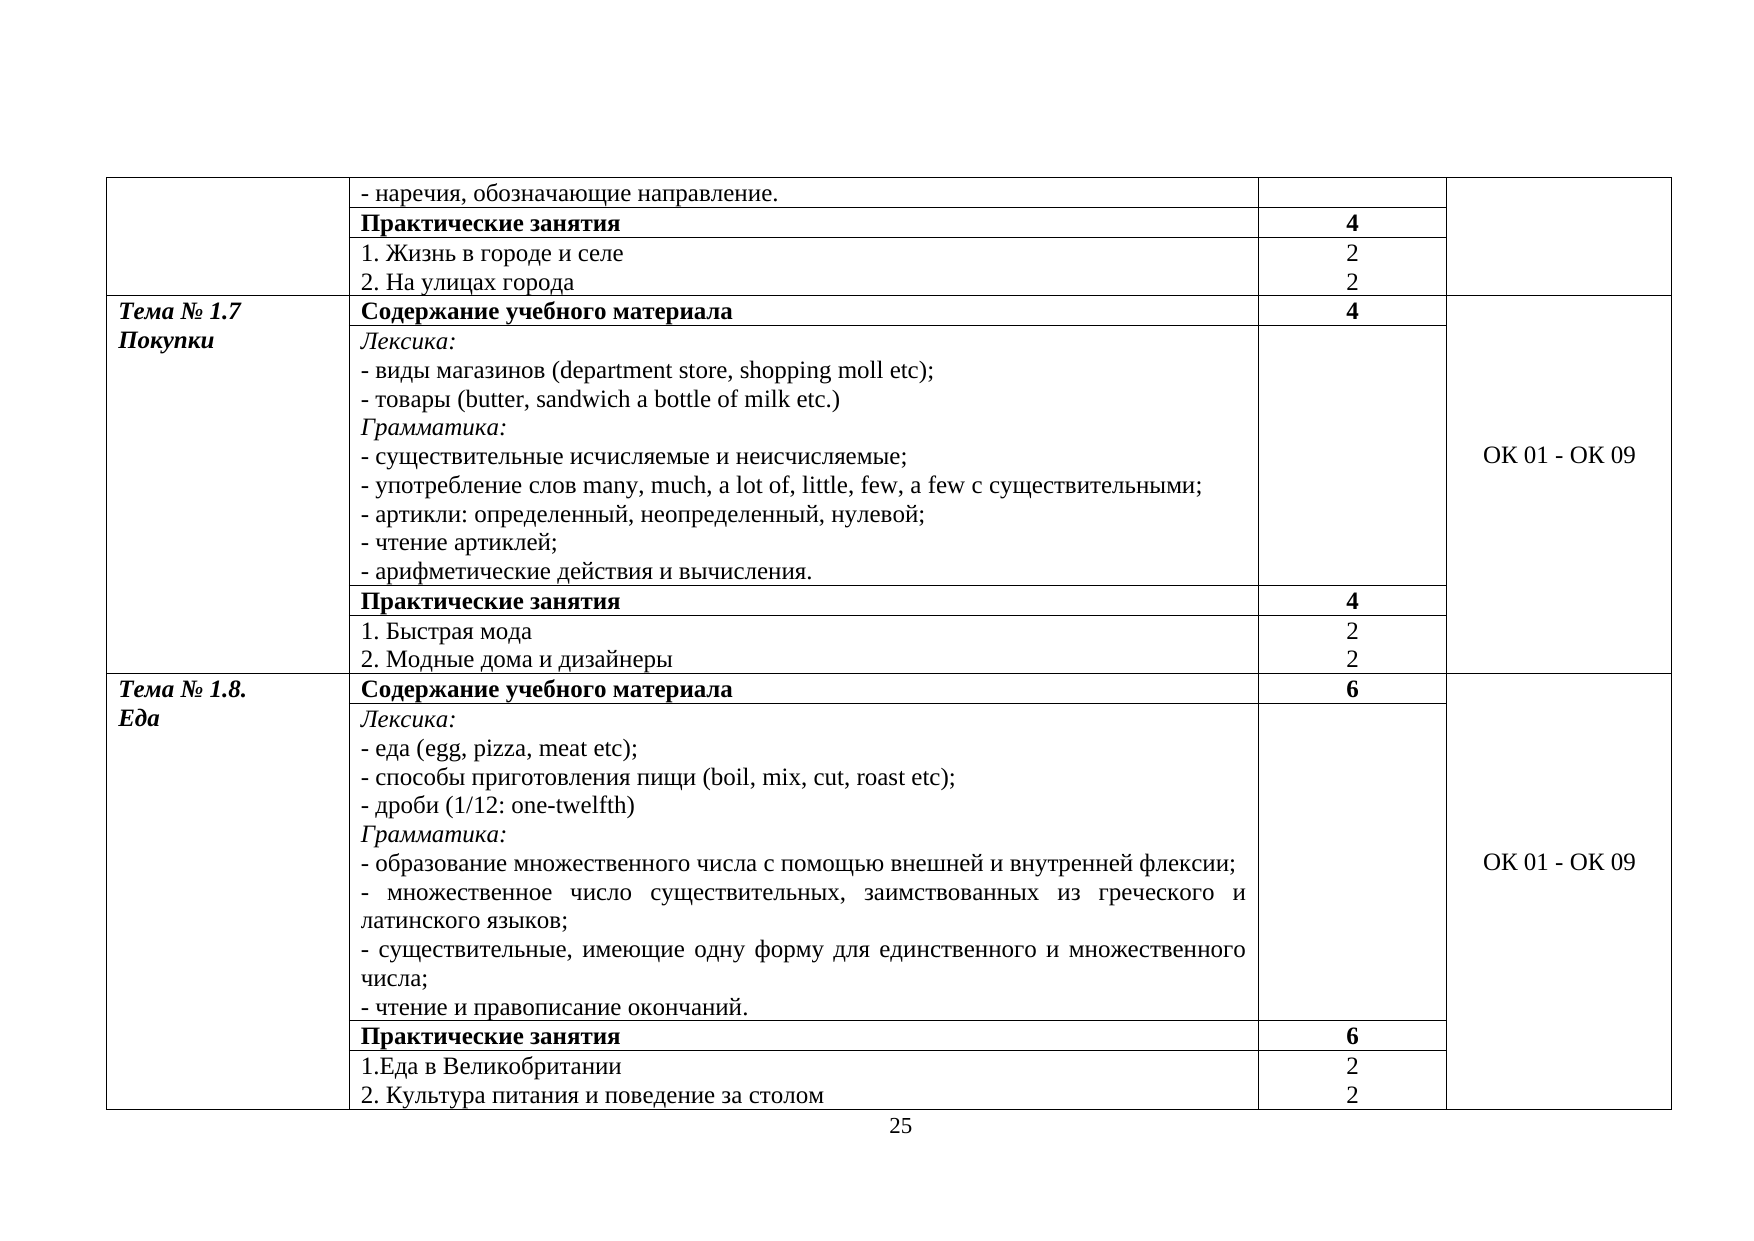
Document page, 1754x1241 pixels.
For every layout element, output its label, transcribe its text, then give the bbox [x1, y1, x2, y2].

table_cell 6 [1259, 674, 1446, 703]
table_cell Тема № 1.8. Еда [107, 674, 349, 1109]
table_cell 4 [1259, 296, 1446, 325]
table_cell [350, 178, 1258, 207]
table_cell Лексика: - еда (egg, pizza, meat etc); - способы приготовления пищи (boil, mix, cut, roast etc); - дроби (1/12: one-twelfth) Грамматика: - образование множественного числа с помощью внешней и внутренней флексии; - множественное число существительных, заимствованных из греческого и латинского языков; - существительные, имеющие одну форму для единственного и множественного числа; - чтение и правописание окончаний. [350, 704, 1258, 1020]
table_cell ОК 01 - ОК 09 [1447, 296, 1671, 673]
table_cell 1. Жизнь в городе и селе 2. На улицах города [350, 238, 1258, 295]
table_cell [1259, 178, 1446, 207]
table_cell Тема № 1.7 Покупки [107, 296, 349, 673]
table_cell 6 [1259, 1021, 1446, 1050]
table_cell [1259, 704, 1446, 1020]
table_cell ОК 01 - ОК 09 [1447, 674, 1671, 1109]
table_cell 2 2 [1259, 238, 1446, 295]
table_cell [1259, 326, 1446, 585]
table_cell 2 2 [1259, 616, 1446, 673]
table_cell Содержание учебного материала [350, 296, 1258, 325]
table_cell 4 [1259, 586, 1446, 615]
table_cell 2 2 2 [1259, 1051, 1446, 1109]
table_cell 4 [1259, 208, 1446, 237]
table_cell Содержание учебного материала [350, 674, 1258, 703]
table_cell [350, 1051, 1258, 1109]
table_cell 1. Быстрая мода 2. Модные дома и дизайнеры [350, 616, 1258, 673]
table_cell Практические занятия [350, 208, 1258, 237]
table_cell Лексика: - виды магазинов (department store, shopping moll etc); - товары (butter, sandwich a bottle of milk etc.) Грамматика: - существительные исчисляемые и неисчисляемые; - употребление слов many, much, a lot of, little, few, a few с существительными; - артикли: определенный, неопределенный, нулевой; - чтение артиклей; - арифметические действия и вычисления. [350, 326, 1258, 585]
table_cell Практические занятия [350, 1021, 1258, 1050]
table_cell Практические занятия [350, 586, 1258, 615]
